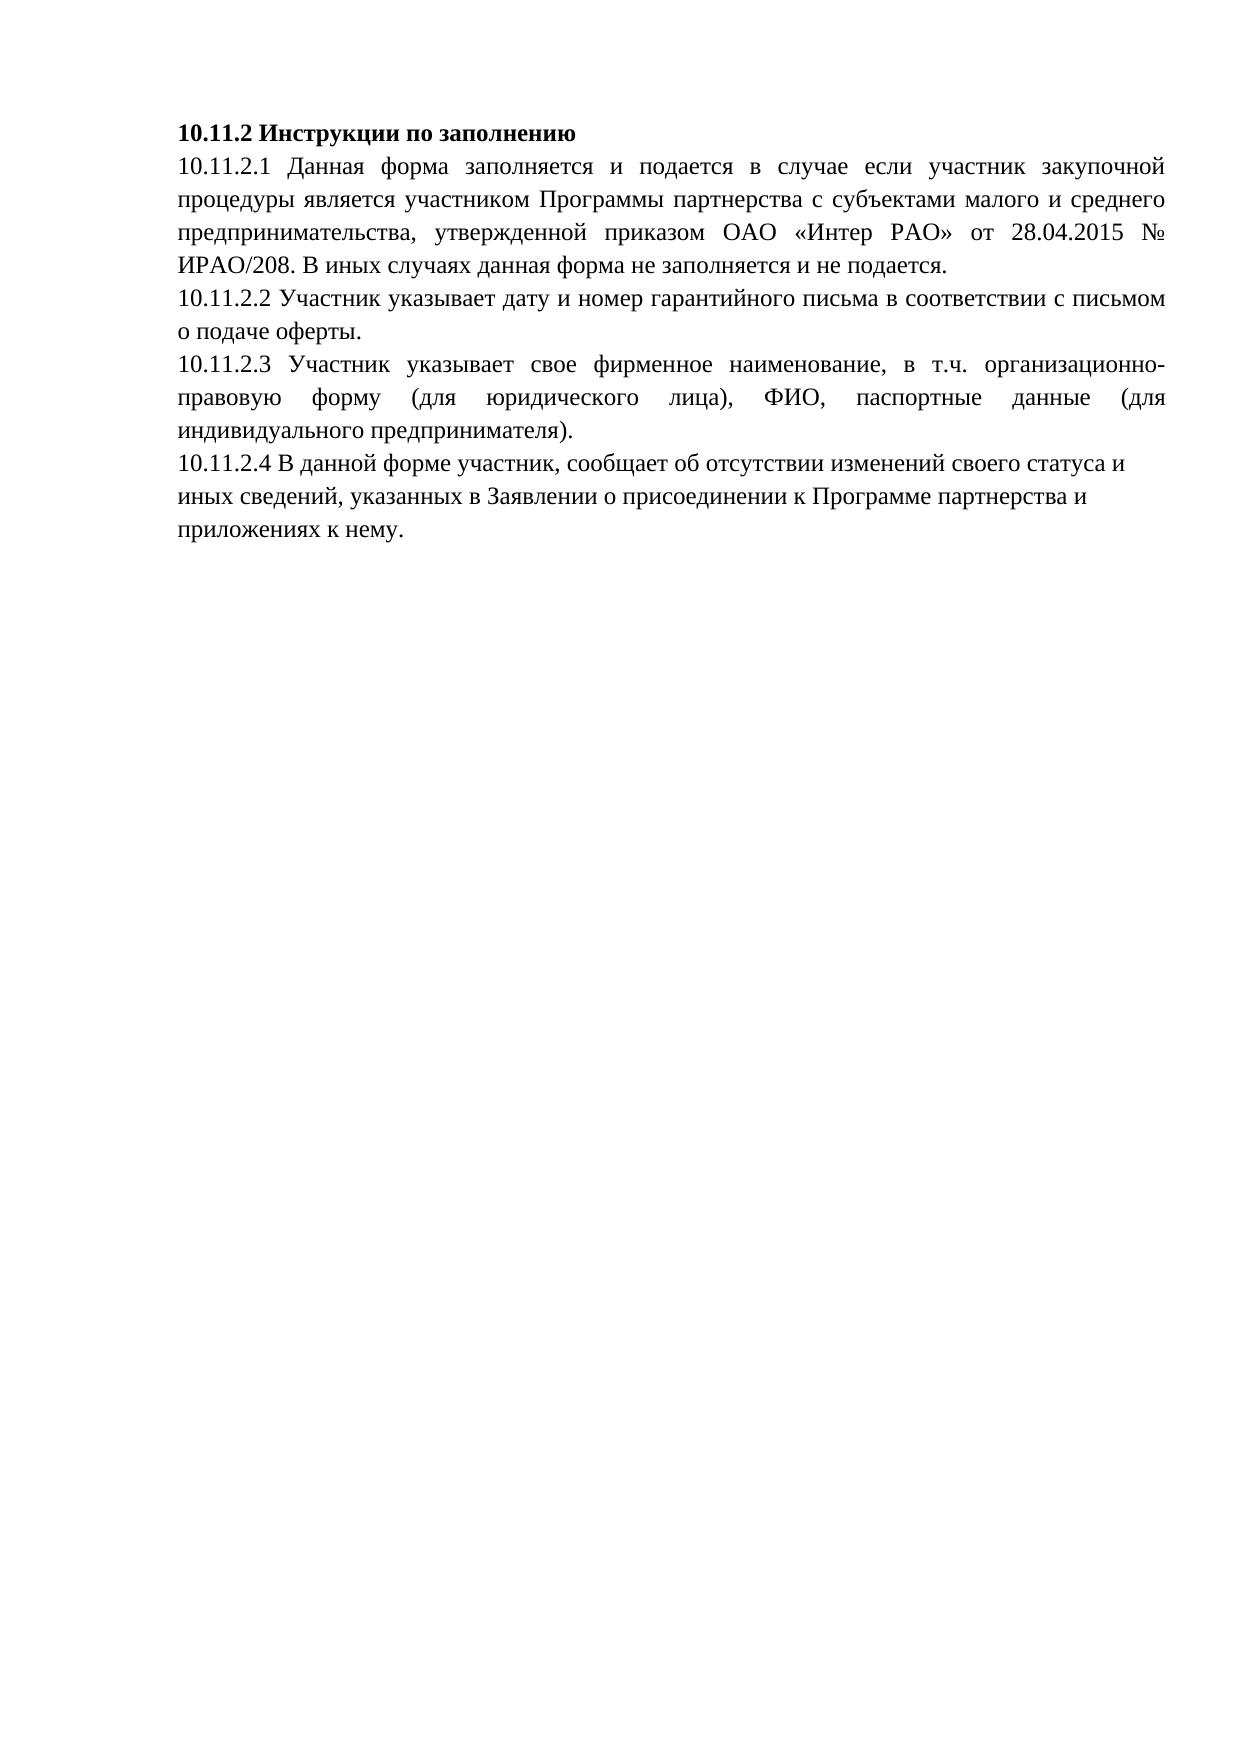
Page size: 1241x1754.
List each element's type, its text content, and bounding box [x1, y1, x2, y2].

text 10.11.2.1 Данная форма заполняется и подается в случае если участник закупочной процедуры является участником Программы партнерства с субъектами малого и среднего предпринимательства, утвержденной приказом ОАО «Интер РАО» от 28.04.2015 № ИРАО/208. В иных случаях данная форма не заполняется и не подается. [177, 151, 1166, 279]
text 10.11.2 Инструкции по заполнению [177, 118, 1166, 147]
text 10.11.2.2 Участник указывает дату и номер гарантийного письма в соответствии с письмом о подаче оферты. [177, 283, 1166, 345]
text 10.11.2.3 Участник указывает свое фирменное наименование, в т.ч. организационно-правовую форму (для юридического лица), ФИО, паспортные данные (для индивидуального предпринимателя). [177, 349, 1166, 444]
text 10.11.2.4 В данной форме участник, сообщает об отсутствии изменений своего статуса и иных сведений, указанных в Заявлении о присоединении к Программе партнерства и приложениях к нему. [177, 448, 1166, 543]
